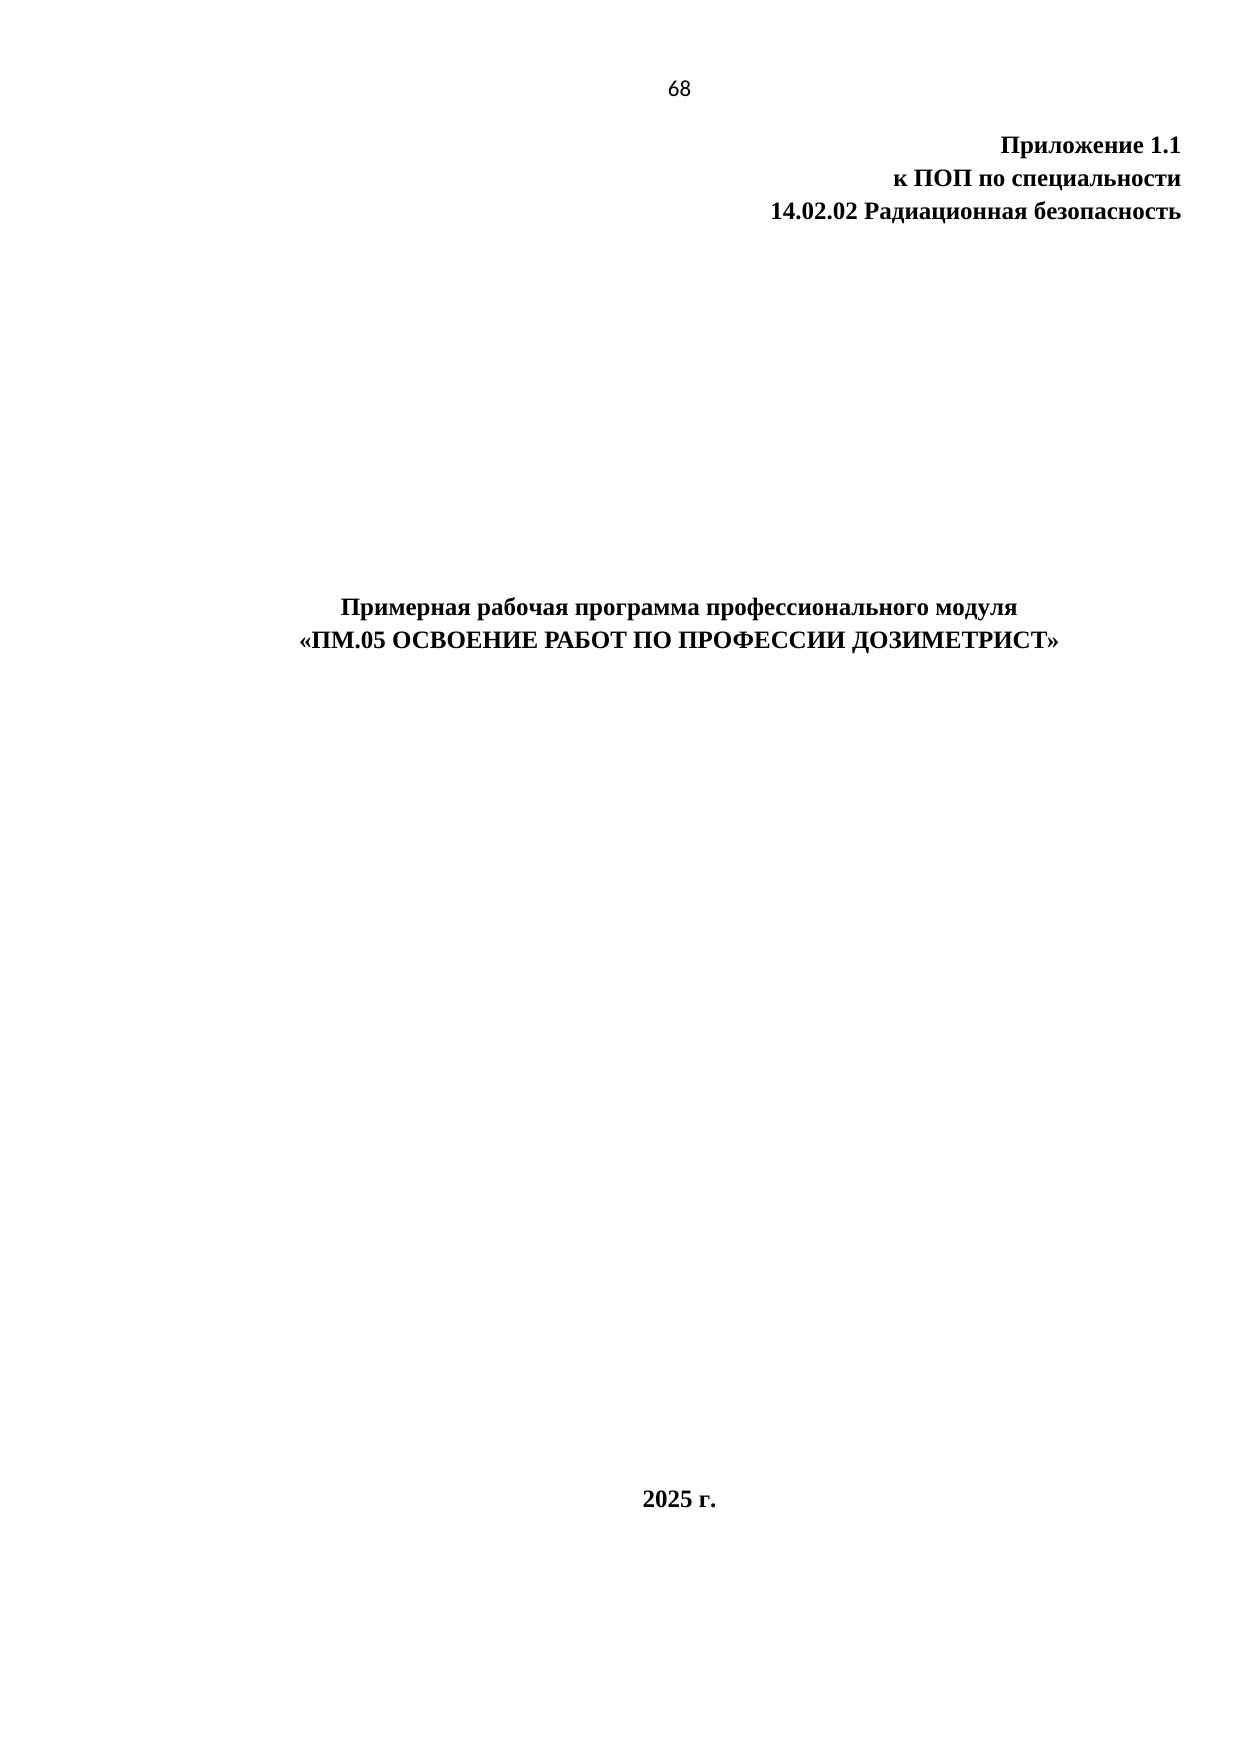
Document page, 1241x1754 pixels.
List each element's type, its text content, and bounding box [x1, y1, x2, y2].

text Приложение 1.1 [177, 130, 1181, 159]
text «ПМ.05 ОСВОЕНИЕ РАБОТ ПО ПРОФЕССИИ ДОЗИМЕТРИСТ» [177, 625, 1181, 654]
text Примерная рабочая программа профессионального модуля [177, 592, 1181, 621]
text к ПОП по специальности [177, 163, 1181, 192]
text 2025 г. [177, 1484, 1181, 1512]
text 14.02.02 Радиационная безопасность [177, 196, 1181, 225]
